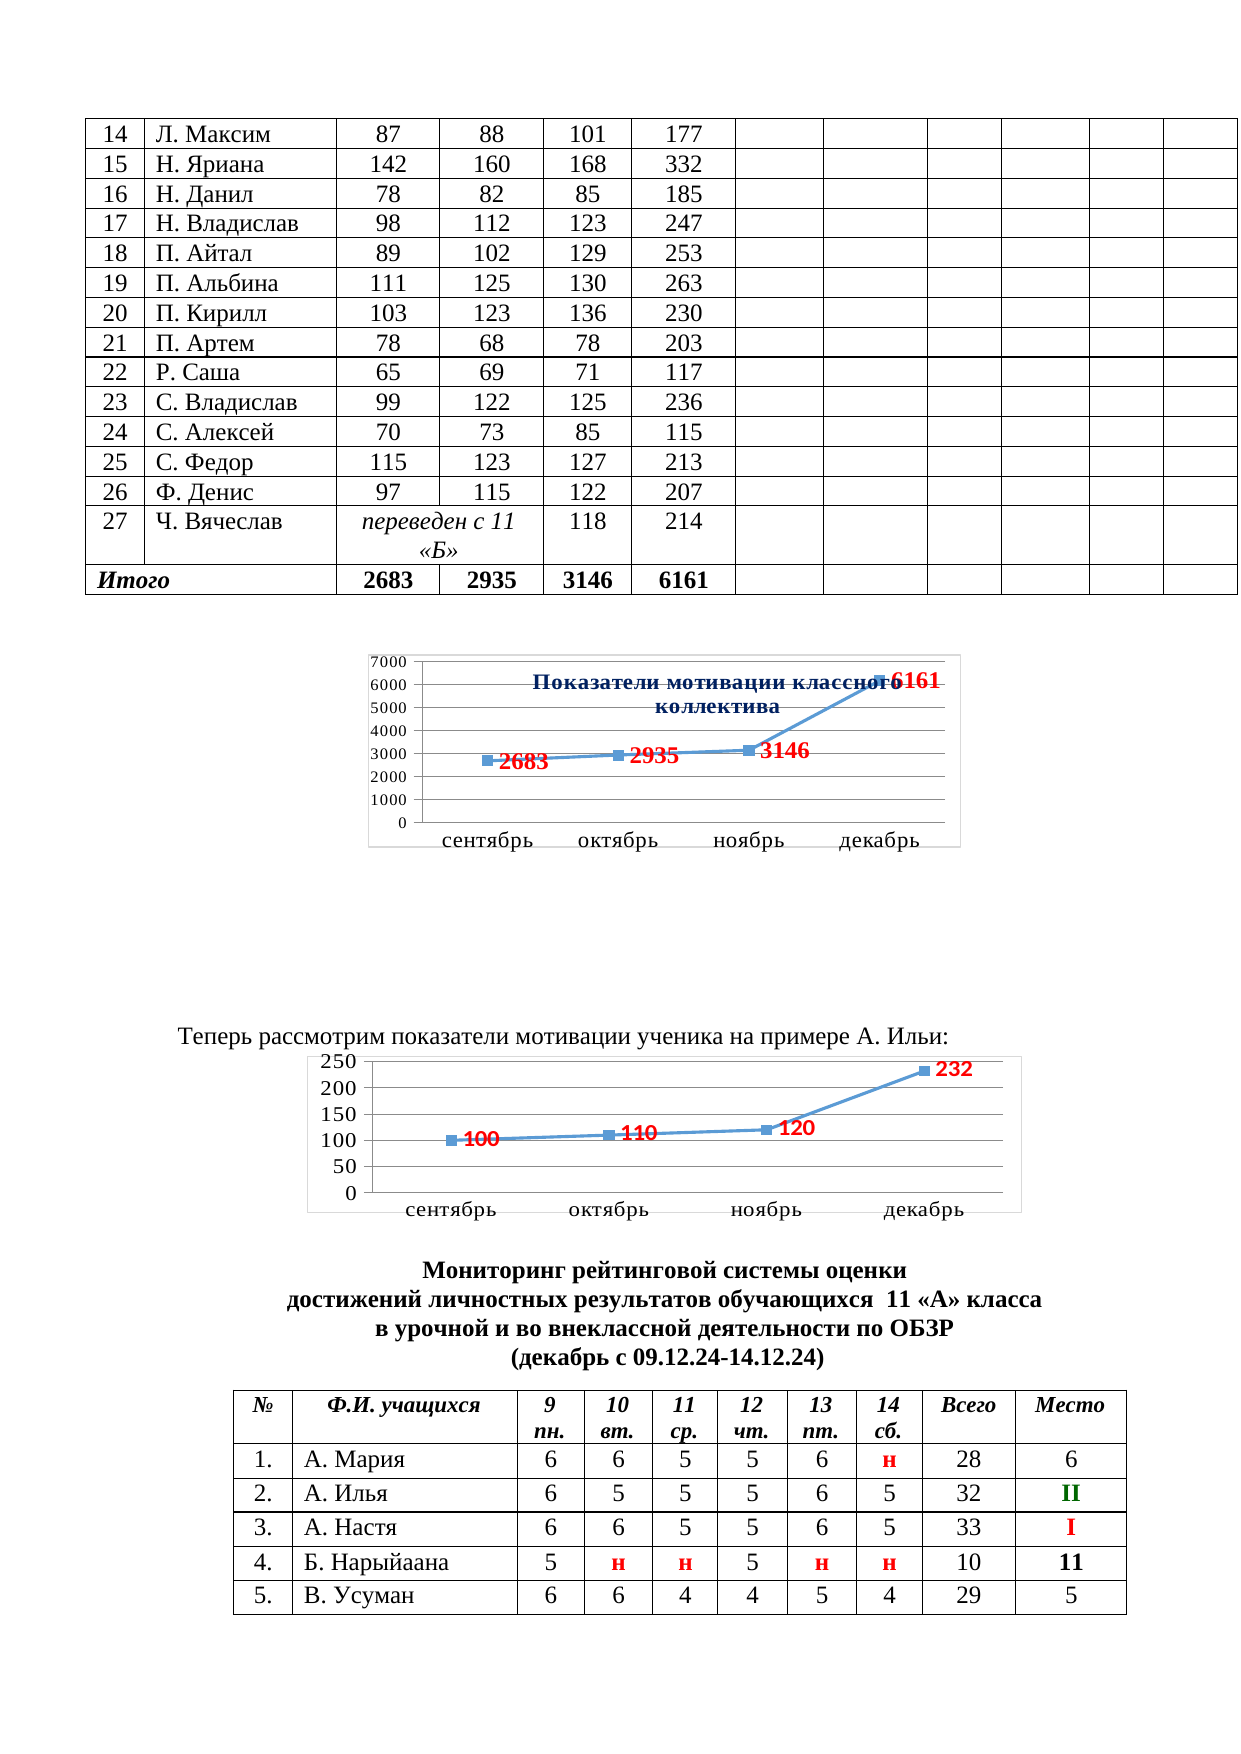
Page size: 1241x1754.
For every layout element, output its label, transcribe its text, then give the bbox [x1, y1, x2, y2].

table_cell 20 [86, 298, 144, 327]
table_cell [1164, 477, 1237, 505]
table_cell 5 [1016, 1581, 1126, 1614]
table_cell Ф. Денис [145, 477, 336, 505]
table_cell [1002, 209, 1089, 237]
table_cell [928, 238, 1001, 267]
table_cell [1164, 506, 1237, 564]
table_cell 25 [86, 447, 144, 476]
table_cell Л. Максим [145, 119, 336, 148]
table_cell 4 [857, 1581, 922, 1614]
table_cell 89 [337, 238, 439, 267]
table_cell н [857, 1444, 922, 1477]
table_cell [1002, 268, 1089, 297]
table_cell [736, 179, 823, 207]
table_cell 5 [585, 1479, 652, 1511]
table_cell [1090, 119, 1163, 148]
table_cell 19 [86, 268, 144, 297]
table_cell 102 [440, 238, 543, 267]
table_cell [928, 119, 1001, 148]
table_cell 82 [440, 179, 543, 207]
table_cell [928, 298, 1001, 327]
table_cell [1090, 328, 1163, 356]
table_cell 177 [632, 119, 735, 148]
table_header 9 пн. [518, 1391, 584, 1443]
table_cell 4 [718, 1581, 787, 1614]
table_cell 85 [544, 417, 631, 446]
table_cell 4 [653, 1581, 717, 1614]
table_cell 123 [544, 209, 631, 237]
table_cell [1090, 238, 1163, 267]
table_cell [1002, 119, 1089, 148]
table_cell 103 [337, 298, 439, 327]
table_cell [736, 328, 823, 356]
table_cell [824, 298, 927, 327]
table_cell 78 [337, 179, 439, 207]
table_cell Р. Саша [145, 358, 336, 386]
table_cell [824, 209, 927, 237]
table_cell [928, 179, 1001, 207]
table_cell 65 [337, 358, 439, 386]
table_cell 3146 [544, 565, 631, 594]
table_cell 5 [718, 1479, 787, 1511]
table_cell А. Настя [293, 1513, 517, 1546]
table_cell 27 [86, 506, 144, 564]
table_cell [1002, 238, 1089, 267]
table_cell 123 [440, 298, 543, 327]
table_cell [1002, 179, 1089, 207]
table_cell [736, 238, 823, 267]
table_cell 5 [718, 1444, 787, 1477]
table_cell 6 [518, 1581, 584, 1614]
table_cell 207 [632, 477, 735, 505]
table_cell [824, 358, 927, 386]
table_cell 10 [923, 1547, 1015, 1579]
table_cell [1164, 387, 1237, 416]
table_cell 33 [923, 1513, 1015, 1546]
table_cell 185 [632, 179, 735, 207]
table_cell [736, 417, 823, 446]
table_cell [824, 149, 927, 178]
table_cell 70 [337, 417, 439, 446]
table_cell 236 [632, 387, 735, 416]
table_cell 2683 [337, 565, 439, 594]
table_cell 98 [337, 209, 439, 237]
table_cell н [653, 1547, 717, 1579]
table_cell 5 [518, 1547, 584, 1579]
table_cell [928, 506, 1001, 564]
table_cell П. Артем [145, 328, 336, 356]
table_cell 16 [86, 179, 144, 207]
table_cell 5 [718, 1513, 787, 1546]
table_cell [736, 298, 823, 327]
table_cell Итого [86, 565, 336, 594]
table_cell 130 [544, 268, 631, 297]
table_cell 142 [337, 149, 439, 178]
table_cell 230 [632, 298, 735, 327]
table_cell 23 [86, 387, 144, 416]
table_cell [824, 387, 927, 416]
table_cell П. Айтал [145, 238, 336, 267]
table_cell [824, 477, 927, 505]
table_cell [928, 209, 1001, 237]
table_cell 32 [923, 1479, 1015, 1511]
table_header 13 пт. [788, 1391, 856, 1443]
table_cell [824, 119, 927, 148]
text Теперь рассмотрим показатели мотивации ученика на примере А. Ильи: [177, 1021, 1152, 1050]
table_cell А. Мария [293, 1444, 517, 1477]
table_cell В. Усуман [293, 1581, 517, 1614]
table_cell [1002, 565, 1089, 594]
table_cell 11 [1016, 1547, 1126, 1579]
table_cell II [1016, 1479, 1126, 1511]
table_header 10 вт. [585, 1391, 652, 1443]
table_cell 99 [337, 387, 439, 416]
table_cell [736, 477, 823, 505]
table_cell А. Илья [293, 1479, 517, 1511]
text (декабрь с 09.12.24-14.12.24) [177, 1342, 1152, 1370]
table_cell 136 [544, 298, 631, 327]
table_cell 6 [518, 1513, 584, 1546]
table_cell 115 [440, 477, 543, 505]
table_cell 168 [544, 149, 631, 178]
table_cell 117 [632, 358, 735, 386]
table_cell 24 [86, 417, 144, 446]
table_cell [1090, 179, 1163, 207]
table_cell [1002, 328, 1089, 356]
table_cell [1090, 506, 1163, 564]
table_cell [736, 209, 823, 237]
table_cell [1164, 328, 1237, 356]
table_cell С. Федор [145, 447, 336, 476]
table_cell 5. [234, 1581, 292, 1614]
table_cell 6161 [632, 565, 735, 594]
table_cell [1090, 387, 1163, 416]
table_cell [1002, 358, 1089, 386]
table_cell 3. [234, 1513, 292, 1546]
table_cell [1164, 565, 1237, 594]
table_cell С. Владислав [145, 387, 336, 416]
table_cell 68 [440, 328, 543, 356]
table_cell [1002, 447, 1089, 476]
table_cell [1090, 149, 1163, 178]
table_cell 115 [337, 447, 439, 476]
table_cell 122 [544, 477, 631, 505]
table_cell 123 [440, 447, 543, 476]
table_cell [1090, 477, 1163, 505]
table_cell 69 [440, 358, 543, 386]
table_cell [928, 565, 1001, 594]
table_cell 125 [440, 268, 543, 297]
table_cell 5 [718, 1547, 787, 1579]
table_cell 2. [234, 1479, 292, 1511]
table_cell [928, 328, 1001, 356]
table_cell [1164, 417, 1237, 446]
table_cell 5 [857, 1479, 922, 1511]
table_cell 129 [544, 238, 631, 267]
table_cell [1164, 358, 1237, 386]
table_cell Н. Владислав [145, 209, 336, 237]
table_cell [1002, 298, 1089, 327]
table_cell 101 [544, 119, 631, 148]
table_cell 5 [857, 1513, 922, 1546]
table_cell Н. Данил [145, 179, 336, 207]
table_cell 88 [440, 119, 543, 148]
table_cell 247 [632, 209, 735, 237]
table_cell 97 [337, 477, 439, 505]
table_cell 73 [440, 417, 543, 446]
table_cell [928, 387, 1001, 416]
table_cell [1164, 268, 1237, 297]
table_cell 160 [440, 149, 543, 178]
table_cell 214 [632, 506, 735, 564]
table_cell 332 [632, 149, 735, 178]
table_header Всего [923, 1391, 1015, 1443]
table_cell [736, 268, 823, 297]
table_cell 1. [234, 1444, 292, 1477]
table_cell 4. [234, 1547, 292, 1579]
table_cell [1164, 447, 1237, 476]
table_cell [1164, 209, 1237, 237]
text в урочной и во внеклассной деятельности по ОБЗР [177, 1313, 1152, 1342]
table_cell 71 [544, 358, 631, 386]
table_cell н [585, 1547, 652, 1579]
table_cell 15 [86, 149, 144, 178]
table_cell [1090, 417, 1163, 446]
table_cell [736, 565, 823, 594]
table_cell [1090, 565, 1163, 594]
table_cell [824, 417, 927, 446]
table_cell 29 [923, 1581, 1015, 1614]
table_cell 87 [337, 119, 439, 148]
table_cell 6 [585, 1444, 652, 1477]
table_cell [736, 387, 823, 416]
table_cell 78 [337, 328, 439, 356]
table_cell [1090, 209, 1163, 237]
table_cell [928, 417, 1001, 446]
table_cell [1002, 149, 1089, 178]
table_header № [234, 1391, 292, 1443]
table_header 11 ср. [653, 1391, 717, 1443]
table_cell 213 [632, 447, 735, 476]
table_cell [1090, 298, 1163, 327]
table_cell 78 [544, 328, 631, 356]
table_cell 18 [86, 238, 144, 267]
table_cell Б. Нарыйаана [293, 1547, 517, 1579]
table_cell н [857, 1547, 922, 1579]
table_cell [824, 268, 927, 297]
table_cell 6 [788, 1444, 856, 1477]
table_cell Ч. Вячеслав [145, 506, 336, 564]
table_cell 17 [86, 209, 144, 237]
table_cell 127 [544, 447, 631, 476]
table_cell [824, 447, 927, 476]
table_cell [1090, 447, 1163, 476]
table_cell 112 [440, 209, 543, 237]
table_cell П. Альбина [145, 268, 336, 297]
table_cell [1164, 238, 1237, 267]
table_cell 14 [86, 119, 144, 148]
table_cell [1002, 387, 1089, 416]
table_cell 2935 [440, 565, 543, 594]
table_cell переведен с 11 «Б» [337, 506, 543, 564]
table_cell [928, 447, 1001, 476]
table_cell [1002, 417, 1089, 446]
table_cell [1164, 179, 1237, 207]
table_cell 5 [653, 1444, 717, 1477]
table_cell [736, 358, 823, 386]
table_cell 6 [585, 1513, 652, 1546]
table_cell 263 [632, 268, 735, 297]
table_cell 26 [86, 477, 144, 505]
table_cell 28 [923, 1444, 1015, 1477]
table_header 12 чт. [718, 1391, 787, 1443]
table_cell Н. Яриана [145, 149, 336, 178]
table_cell [1090, 268, 1163, 297]
table_cell [1164, 298, 1237, 327]
table_cell 122 [440, 387, 543, 416]
table_cell 115 [632, 417, 735, 446]
table_cell I [1016, 1513, 1126, 1546]
table_cell 5 [788, 1581, 856, 1614]
table_cell [1002, 477, 1089, 505]
table_cell [928, 268, 1001, 297]
table_cell П. Кирилл [145, 298, 336, 327]
table_cell [1090, 358, 1163, 386]
table_cell [824, 328, 927, 356]
table_cell [736, 119, 823, 148]
table_cell [1164, 119, 1237, 148]
table_cell С. Алексей [145, 417, 336, 446]
table_cell 5 [653, 1513, 717, 1546]
table_cell 6 [788, 1513, 856, 1546]
table_cell [824, 565, 927, 594]
table_cell 5 [653, 1479, 717, 1511]
table_cell 21 [86, 328, 144, 356]
table_cell 6 [518, 1479, 584, 1511]
table_cell 6 [1016, 1444, 1126, 1477]
table_cell [824, 506, 927, 564]
table_cell 6 [585, 1581, 652, 1614]
table_cell [1164, 149, 1237, 178]
text достижений личностных результатов обучающихся 11 «А» класса [177, 1284, 1152, 1313]
table_cell 253 [632, 238, 735, 267]
table_cell 125 [544, 387, 631, 416]
table_cell н [788, 1547, 856, 1579]
table_header Ф.И. учащихся [293, 1391, 517, 1443]
table_cell 111 [337, 268, 439, 297]
table_cell [736, 506, 823, 564]
table_cell [928, 358, 1001, 386]
table_cell 85 [544, 179, 631, 207]
table_cell 6 [788, 1479, 856, 1511]
table_cell [824, 179, 927, 207]
table_cell [824, 238, 927, 267]
table_cell 203 [632, 328, 735, 356]
table_header 14 сб. [857, 1391, 922, 1443]
table_cell [736, 447, 823, 476]
table_cell [736, 149, 823, 178]
table_cell [928, 149, 1001, 178]
table_cell [928, 477, 1001, 505]
table_cell 118 [544, 506, 631, 564]
table_cell 22 [86, 358, 144, 386]
table_cell [1002, 506, 1089, 564]
table_header Место [1016, 1391, 1126, 1443]
table_cell 6 [518, 1444, 584, 1477]
text Мониторинг рейтинговой системы оценки [177, 1255, 1152, 1284]
